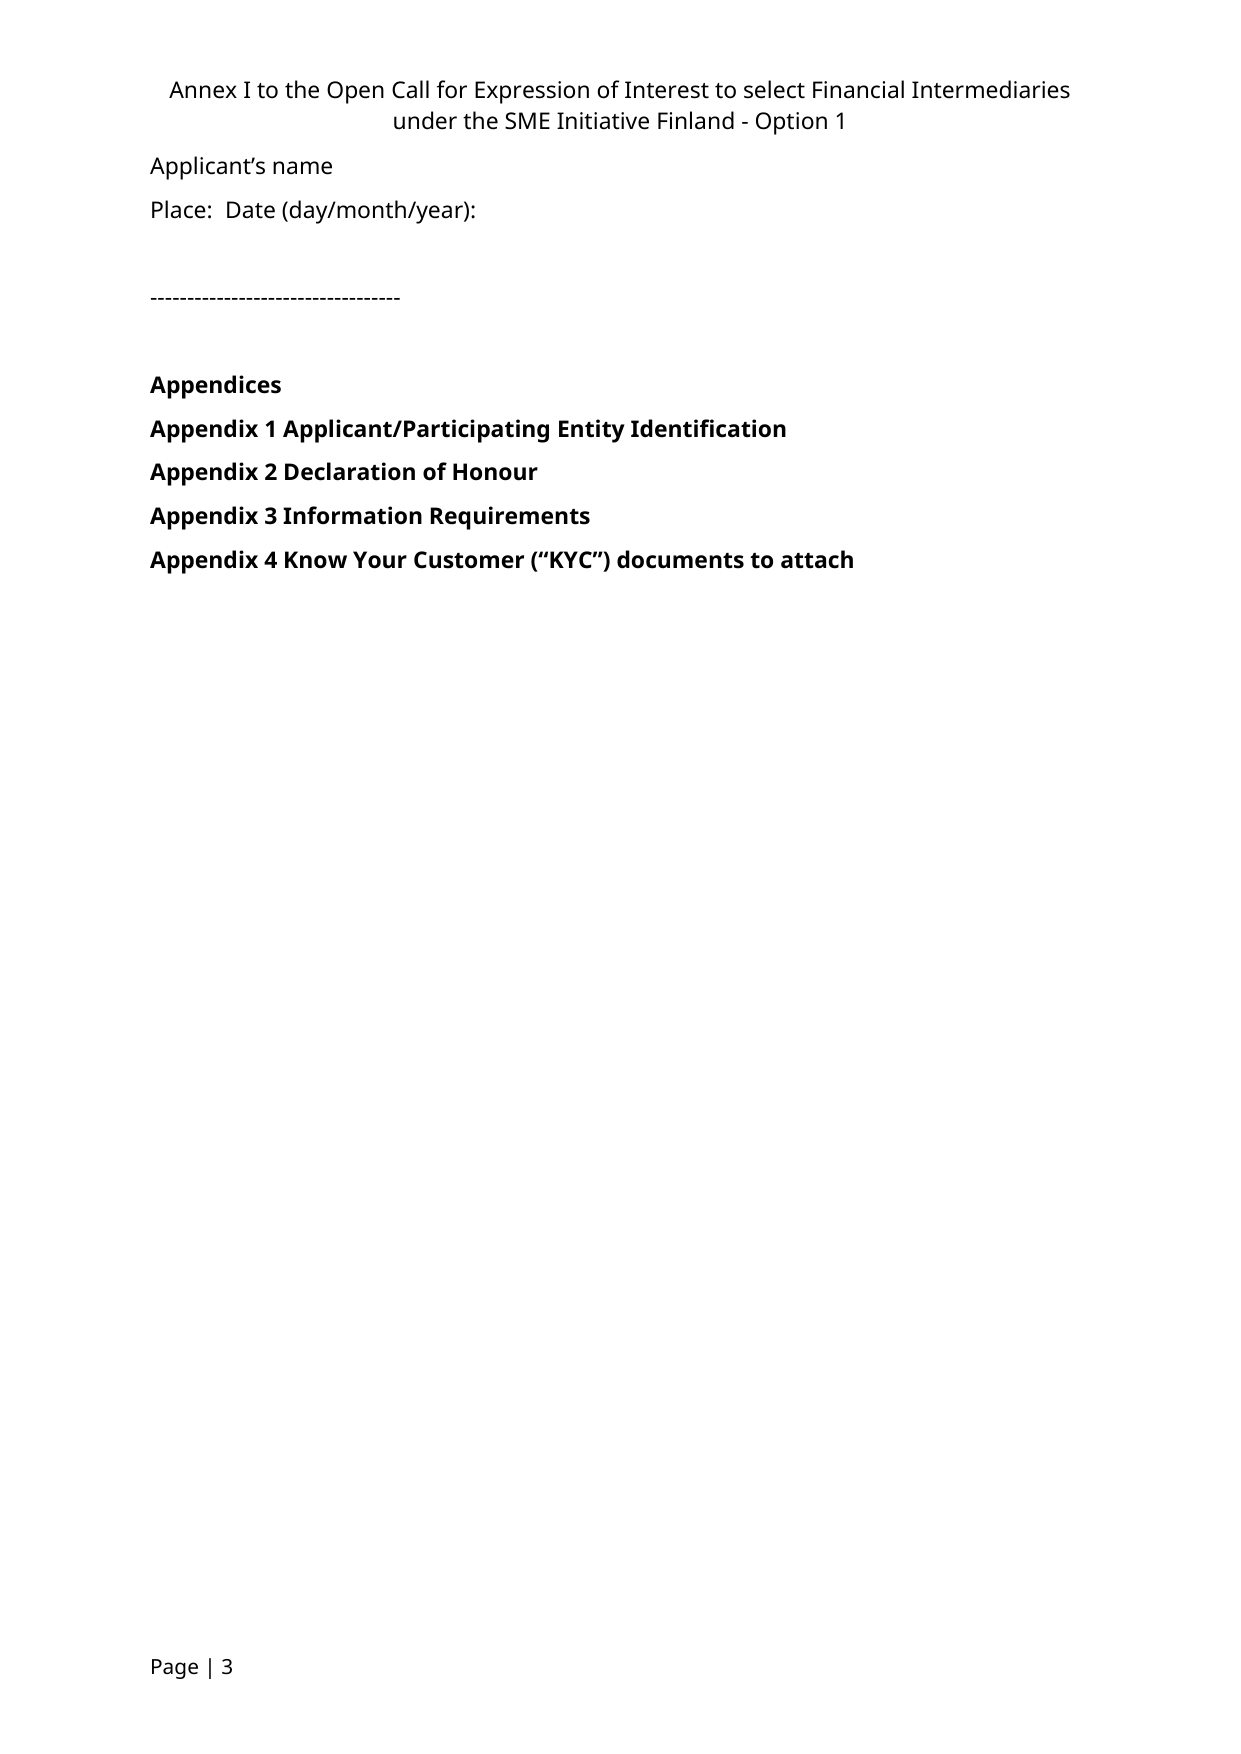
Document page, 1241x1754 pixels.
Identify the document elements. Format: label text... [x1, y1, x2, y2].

text Appendix 2 Declaration of Honour [150, 456, 1090, 487]
text ---------------------------------- [150, 281, 1090, 312]
text Appendix 3 Information Requirements [150, 500, 1090, 531]
text Place: Date (day/month/year): [150, 194, 1090, 225]
text Appendix 1 Applicant/Participating Entity Identification [150, 412, 1090, 444]
text Appendix 4 Know Your Customer (“KYC”) documents to attach [150, 544, 1090, 575]
text Appendices [150, 369, 1090, 400]
text Applicant’s name [150, 150, 1090, 181]
